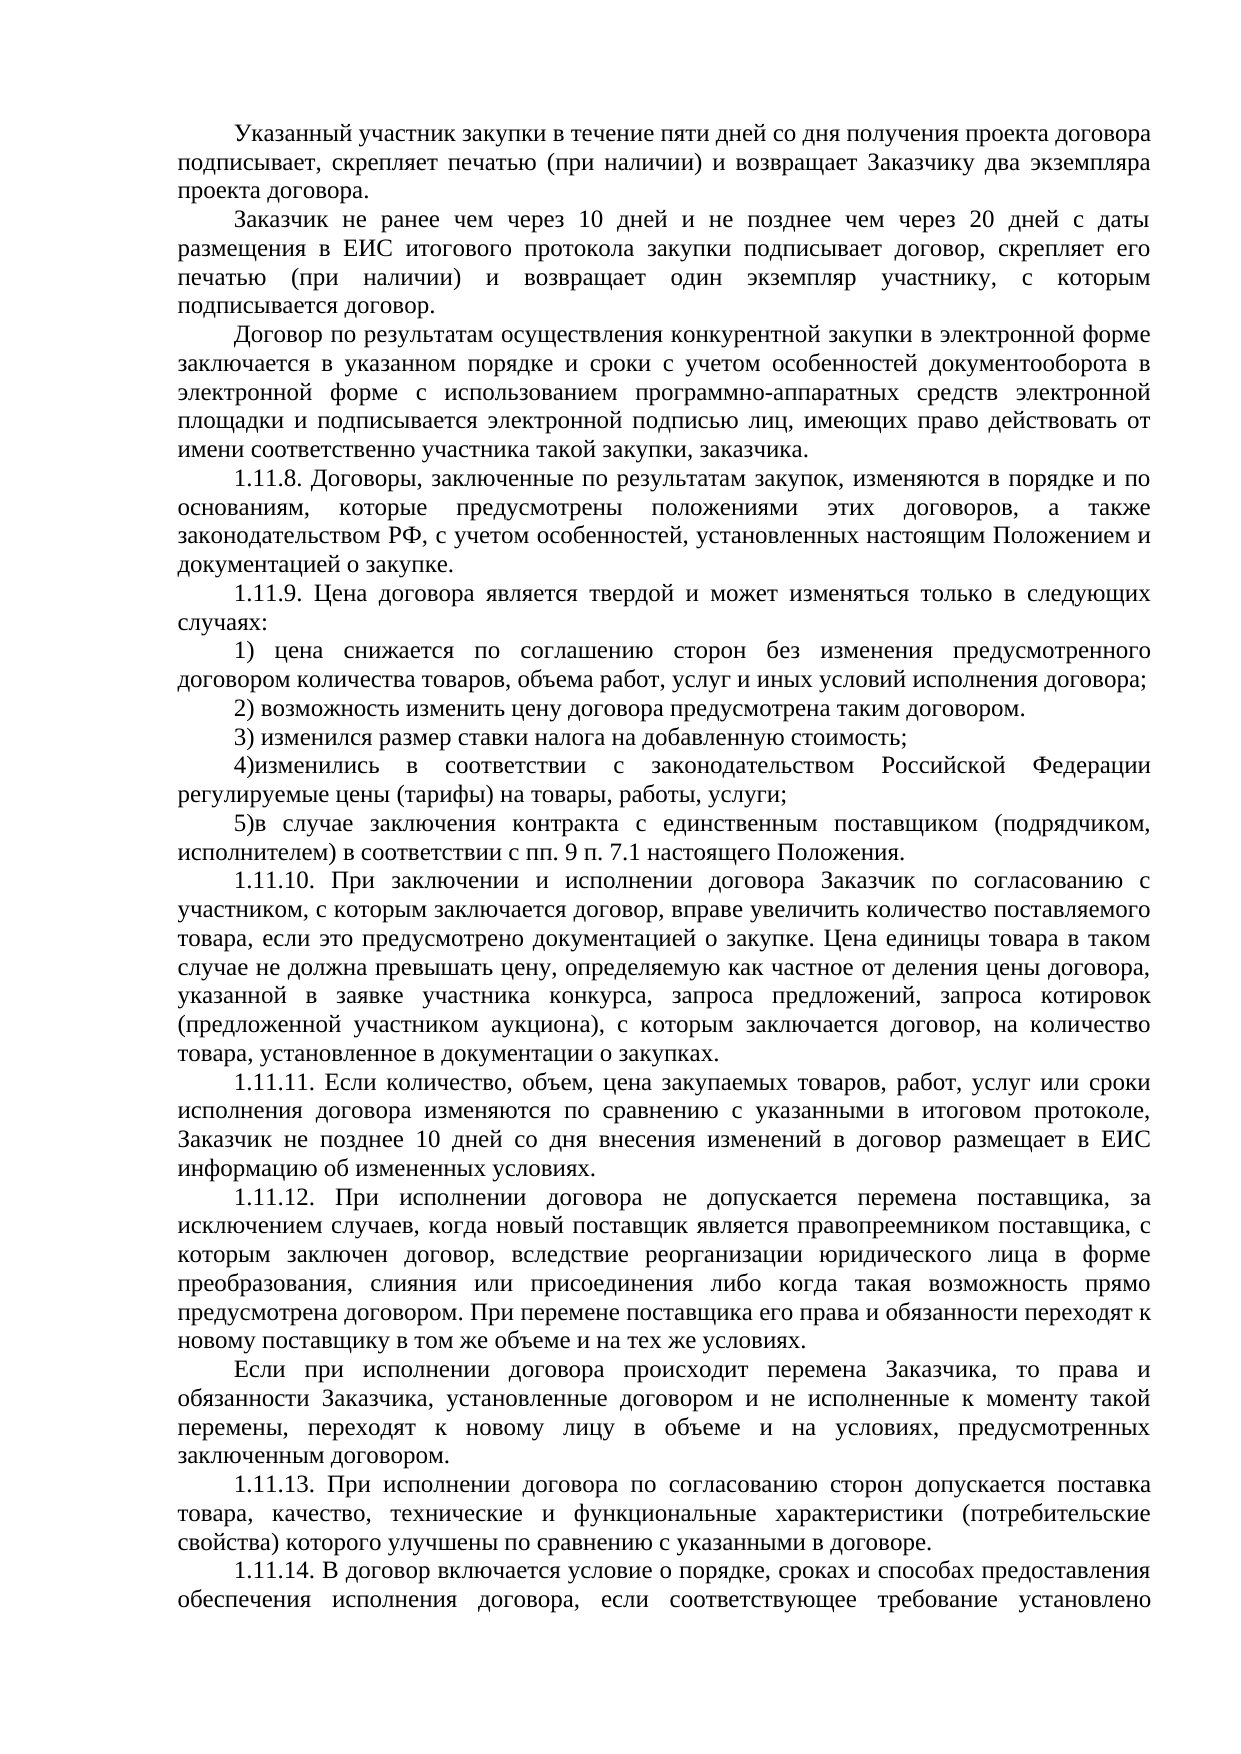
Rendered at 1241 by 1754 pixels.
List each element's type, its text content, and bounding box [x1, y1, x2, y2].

text 1) цена снижается по соглашению сторон без изменения предусмотренного договором количества товаров, объема работ, услуг и иных условий исполнения договора; [177, 636, 1152, 693]
text 2) возможность изменить цену договора предусмотрена таким договором. [177, 693, 1152, 722]
text 3) изменился размер ставки налога на добавленную стоимость; [177, 722, 1152, 751]
text Указанный участник закупки в течение пяти дней со дня получения проекта договора подписывает, скрепляет печатью (при наличии) и возвращает Заказчику два экземпляра проекта договора. [177, 118, 1152, 204]
text 1.11.13. При исполнении договора по согласованию сторон допускается поставка товара, качество, технические и функциональные характеристики (потребительские свойства) которого улучшены по сравнению с указанными в договоре. [177, 1469, 1152, 1556]
text 5)в случае заключения контракта с единственным поставщиком (подрядчиком, исполнителем) в соответствии с пп. 9 п. 7.1 настоящего Положения. [177, 808, 1152, 866]
text Если при исполнении договора происходит перемена Заказчика, то права и обязанности Заказчика, установленные договором и не исполненные к моменту такой перемены, переходят к новому лицу в объеме и на условиях, предусмотренных заключенным договором. [177, 1354, 1152, 1469]
text 1.11.8. Договоры, заключенные по результатам закупок, изменяются в порядке и по основаниям, которые предусмотрены положениями этих договоров, а также законодательством РФ, с учетом особенностей, установленных настоящим Положением и документацией о закупке. [177, 463, 1152, 578]
text 4)изменились в соответствии с законодательством Российской Федерации регулируемые цены (тарифы) на товары, работы, услуги; [177, 751, 1152, 808]
text 1.11.11. Если количество, объем, цена закупаемых товаров, работ, услуг или сроки исполнения договора изменяются по сравнению с указанными в итоговом протоколе, Заказчик не позднее 10 дней со дня внесения изменений в договор размещает в ЕИС информацию об измененных условиях. [177, 1067, 1152, 1182]
text 1.11.12. При исполнении договора не допускается перемена поставщика, за исключением случаев, когда новый поставщик является правопреемником поставщика, с которым заключен договор, вследствие реорганизации юридического лица в форме преобразования, слияния или присоединения либо когда такая возможность прямо предусмотрена договором. При перемене поставщика его права и обязанности переходят к новому поставщику в том же объеме и на тех же условиях. [177, 1182, 1152, 1354]
text Договор по результатам осуществления конкурентной закупки в электронной форме заключается в указанном порядке и сроки с учетом особенностей документооборота в электронной форме с использованием программно-аппаратных средств электронной площадки и подписывается электронной подписью лиц, имеющих право действовать от имени соответственно участника такой закупки, заказчика. [177, 319, 1152, 463]
text Заказчик не ранее чем через 10 дней и не позднее чем через 20 дней с даты размещения в ЕИС итогового протокола закупки подписывает договор, скрепляет его печатью (при наличии) и возвращает один экземпляр участнику, с которым подписывается договор. [177, 204, 1152, 319]
text 1.11.10. При заключении и исполнении договора Заказчик по согласованию с участником, с которым заключается договор, вправе увеличить количество поставляемого товара, если это предусмотрено документацией о закупке. Цена единицы товара в таком случае не должна превышать цену, определяемую как частное от деления цены договора, указанной в заявке участника конкурса, запроса предложений, запроса котировок (предложенной участником аукциона), с которым заключается договор, на количество товара, установленное в документации о закупках. [177, 866, 1152, 1067]
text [177, 1556, 1152, 1613]
text 1.11.9. Цена договора является твердой и может изменяться только в следующих случаях: [177, 578, 1152, 636]
